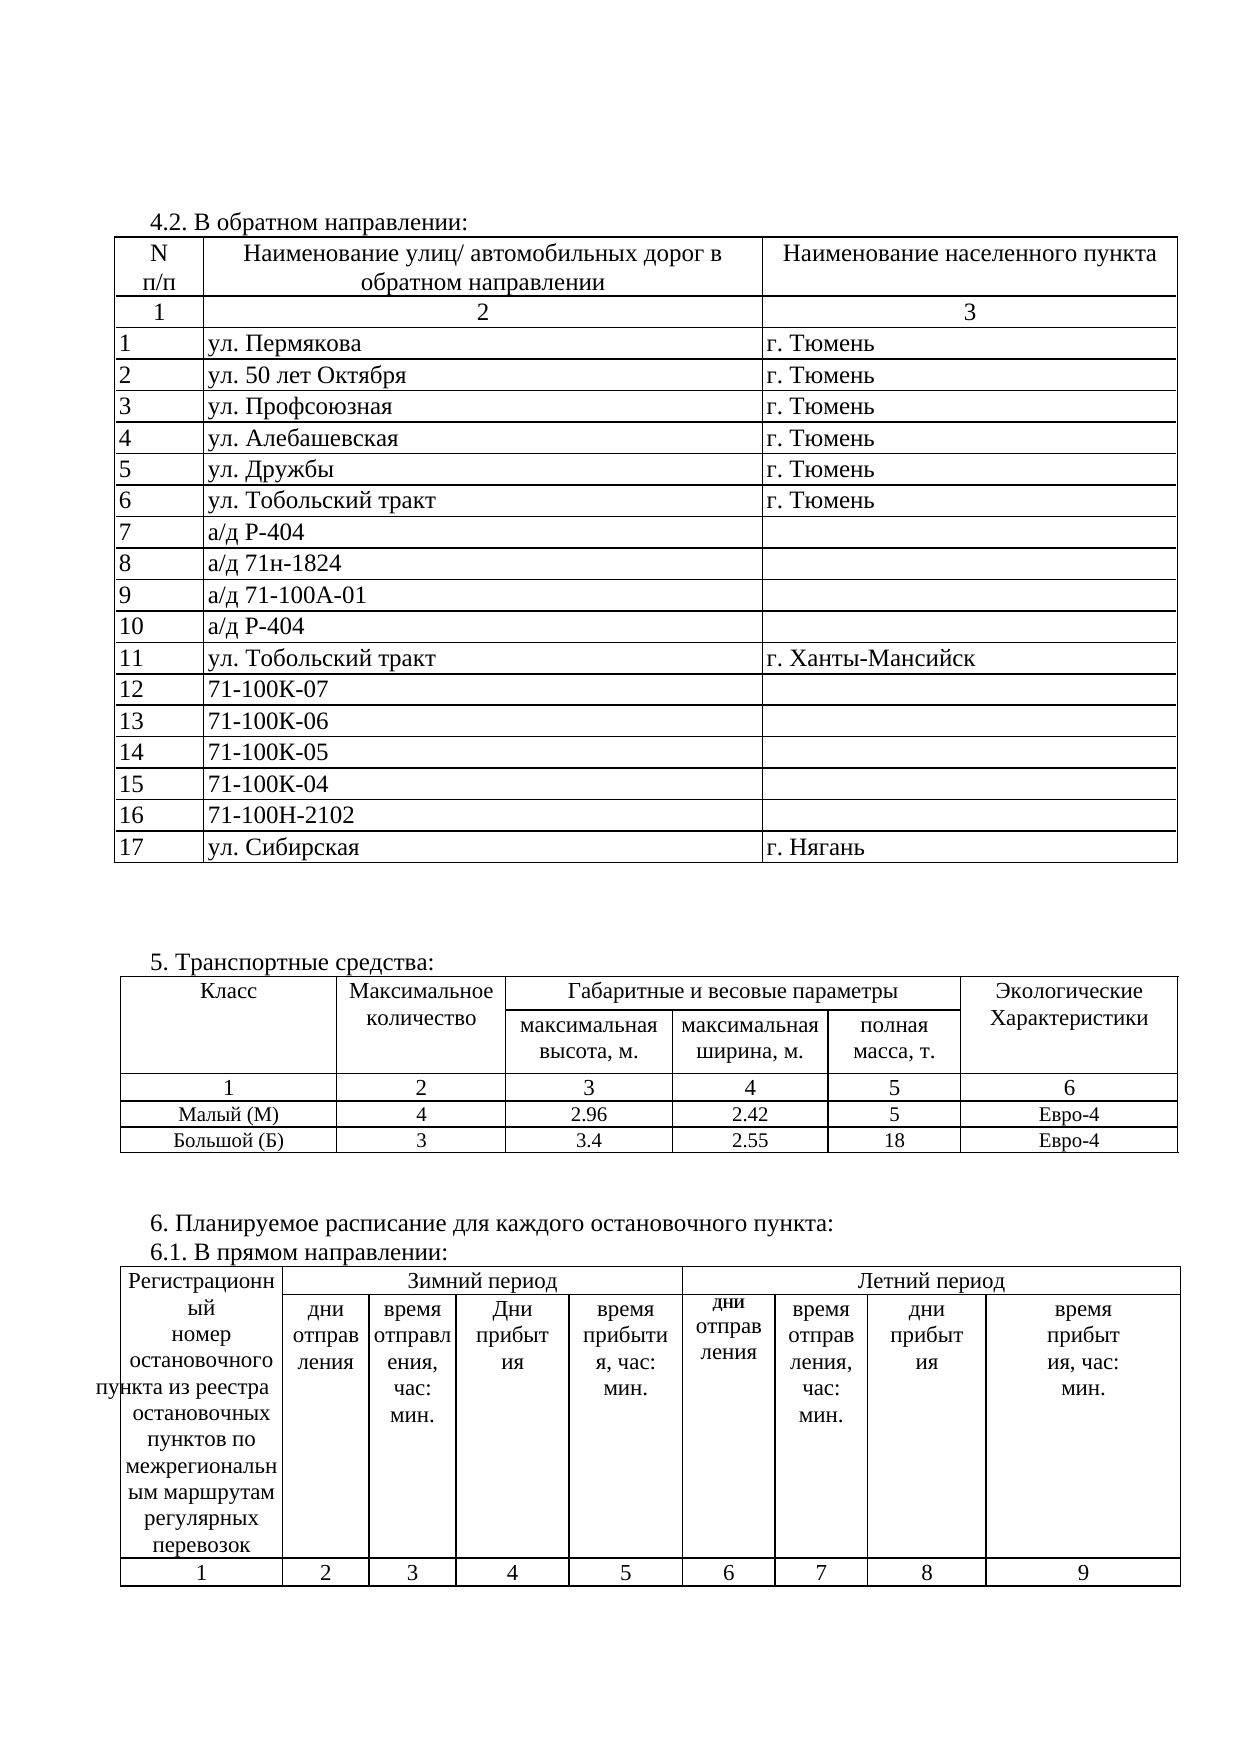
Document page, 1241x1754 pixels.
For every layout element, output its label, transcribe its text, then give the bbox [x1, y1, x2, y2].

table_cell 2 [204, 297, 762, 327]
table_cell дни отправ ления [283, 1295, 368, 1557]
table_cell ул. Тобольский тракт [204, 486, 762, 516]
table_cell 4 [337, 1102, 505, 1126]
table_cell Дни прибыт ия [457, 1295, 568, 1557]
table_cell ул. Пермякова [204, 328, 762, 358]
table_cell 11 [115, 643, 203, 673]
table_cell 3 [337, 1128, 505, 1152]
table_cell а/д 71н-1824 [204, 549, 762, 578]
table_cell 9 [987, 1559, 1180, 1585]
table_cell ул. Алебашевская [204, 423, 762, 453]
table_cell 5 [570, 1559, 682, 1585]
table_cell 18 [829, 1128, 960, 1152]
table_cell г. Нягань [763, 830, 1177, 862]
table_cell 3.4 [506, 1128, 672, 1152]
text 5. Транспортные средства: [150, 947, 1090, 976]
table_cell 17 [115, 831, 203, 862]
table_cell 16 [115, 800, 203, 830]
table_cell [763, 610, 1177, 641]
table_cell дни прибыт ия [868, 1295, 985, 1557]
table_cell г. Ханты-Мансийск [763, 641, 1177, 673]
table_cell 71-100К-04 [204, 769, 762, 799]
table_header Зимний период [283, 1267, 682, 1294]
table_cell 71-100К-05 [204, 737, 762, 767]
table_cell время прибыт ия, час: мин. [987, 1295, 1180, 1557]
table_cell г. Тюмень [763, 484, 1177, 516]
table_cell 5 [115, 454, 203, 484]
table_cell [763, 516, 1177, 547]
table_cell 1 [121, 1559, 282, 1585]
table_cell [763, 736, 1177, 767]
table_cell [763, 579, 1177, 610]
table_cell Большой (Б) [121, 1128, 336, 1152]
table_cell 3 [763, 295, 1177, 327]
table_cell 6 [683, 1559, 774, 1585]
table_cell 5 [829, 1074, 960, 1100]
table_cell ул. Профсоюзная [204, 391, 762, 421]
table_cell 1 [121, 1074, 336, 1100]
table_cell максимальная ширина, м. [673, 1011, 827, 1072]
table_cell г. Тюмень [763, 327, 1177, 358]
table_cell а/д Р-404 [204, 517, 762, 547]
table_cell [763, 704, 1177, 736]
table_cell 9 [115, 580, 203, 610]
table_cell 4 [457, 1559, 568, 1585]
table_cell 2.42 [673, 1102, 827, 1126]
table_cell 3 [506, 1074, 672, 1100]
table_cell 6 [961, 1074, 1177, 1100]
table_cell 71-100К-06 [204, 706, 762, 736]
table_cell г. Тюмень [763, 390, 1177, 421]
table_header Класс [121, 977, 336, 1072]
table_header Летний период [683, 1267, 1180, 1294]
table_cell [763, 767, 1177, 799]
table_cell Евро-4 [961, 1128, 1177, 1152]
text 6.1. В прямом направлении: [150, 1237, 1090, 1266]
table_cell [763, 799, 1177, 830]
table_cell время отправл ения, час: мин. [370, 1295, 455, 1557]
table_cell 4 [673, 1074, 827, 1100]
table_cell 13 [115, 705, 203, 736]
table_header Наименование населенного пункта [763, 238, 1177, 295]
text 4.2. В обратном направлении: [150, 207, 1090, 236]
table_cell время отправ ления, час: мин. [776, 1295, 867, 1557]
table_cell ул. Сибирская [204, 832, 762, 862]
table_cell ул. Дружбы [204, 454, 762, 484]
table_cell 71-100К-07 [204, 675, 762, 704]
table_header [121, 1267, 282, 1557]
table_cell 3 [115, 391, 203, 421]
table_header Максимальное количество [337, 977, 505, 1072]
table_cell 14 [115, 737, 203, 767]
table_cell 2.55 [673, 1128, 827, 1152]
table_cell г. Тюмень [763, 453, 1177, 484]
table_cell 10 [115, 611, 203, 641]
table_cell 2 [115, 359, 203, 390]
table_header Наименование улиц/ автомобильных дорог в обратном направлении [204, 238, 762, 295]
table_cell время прибыти я, час: мин. [570, 1295, 682, 1557]
table_cell 1 [115, 296, 203, 327]
table_cell 4 [115, 422, 203, 453]
table_cell 2.96 [506, 1102, 672, 1126]
table_cell 3 [370, 1559, 455, 1585]
table_header Экологические Характеристики [961, 977, 1177, 1072]
text 6. Планируемое расписание для каждого остановочного пункта: [150, 1208, 1090, 1237]
table_cell 1 [115, 328, 203, 358]
table_cell Малый (М) [121, 1102, 336, 1126]
table_cell ДНИ отправ ления [683, 1295, 774, 1557]
table_cell а/д 71-100А-01 [204, 580, 762, 610]
table_cell 6 [115, 485, 203, 516]
table_cell г. Тюмень [763, 421, 1177, 453]
table_header Габаритные и весовые параметры [506, 977, 960, 1009]
table_cell максимальная высота, м. [506, 1011, 672, 1072]
table_cell 8 [868, 1559, 985, 1585]
table_cell Евро-4 [961, 1102, 1177, 1126]
table_cell ул. 50 лет Октября [204, 360, 762, 390]
table_cell ул. Тобольский тракт [204, 643, 762, 673]
table_cell 7 [776, 1559, 867, 1585]
table_cell 7 [115, 517, 203, 547]
table_cell 12 [115, 674, 203, 704]
table_cell полная масса, т. [829, 1011, 960, 1072]
table_cell г. Тюмень [763, 358, 1177, 390]
table_header N п/п [115, 238, 203, 295]
table_cell 2 [337, 1074, 505, 1100]
table_cell 15 [115, 768, 203, 799]
table_cell а/д Р-404 [204, 612, 762, 641]
table_cell [763, 547, 1177, 578]
table_cell 71-100Н-2102 [204, 800, 762, 830]
table_cell 2 [283, 1559, 368, 1585]
table_cell 8 [115, 548, 203, 578]
table_cell [763, 673, 1177, 704]
table_cell 5 [829, 1102, 960, 1126]
